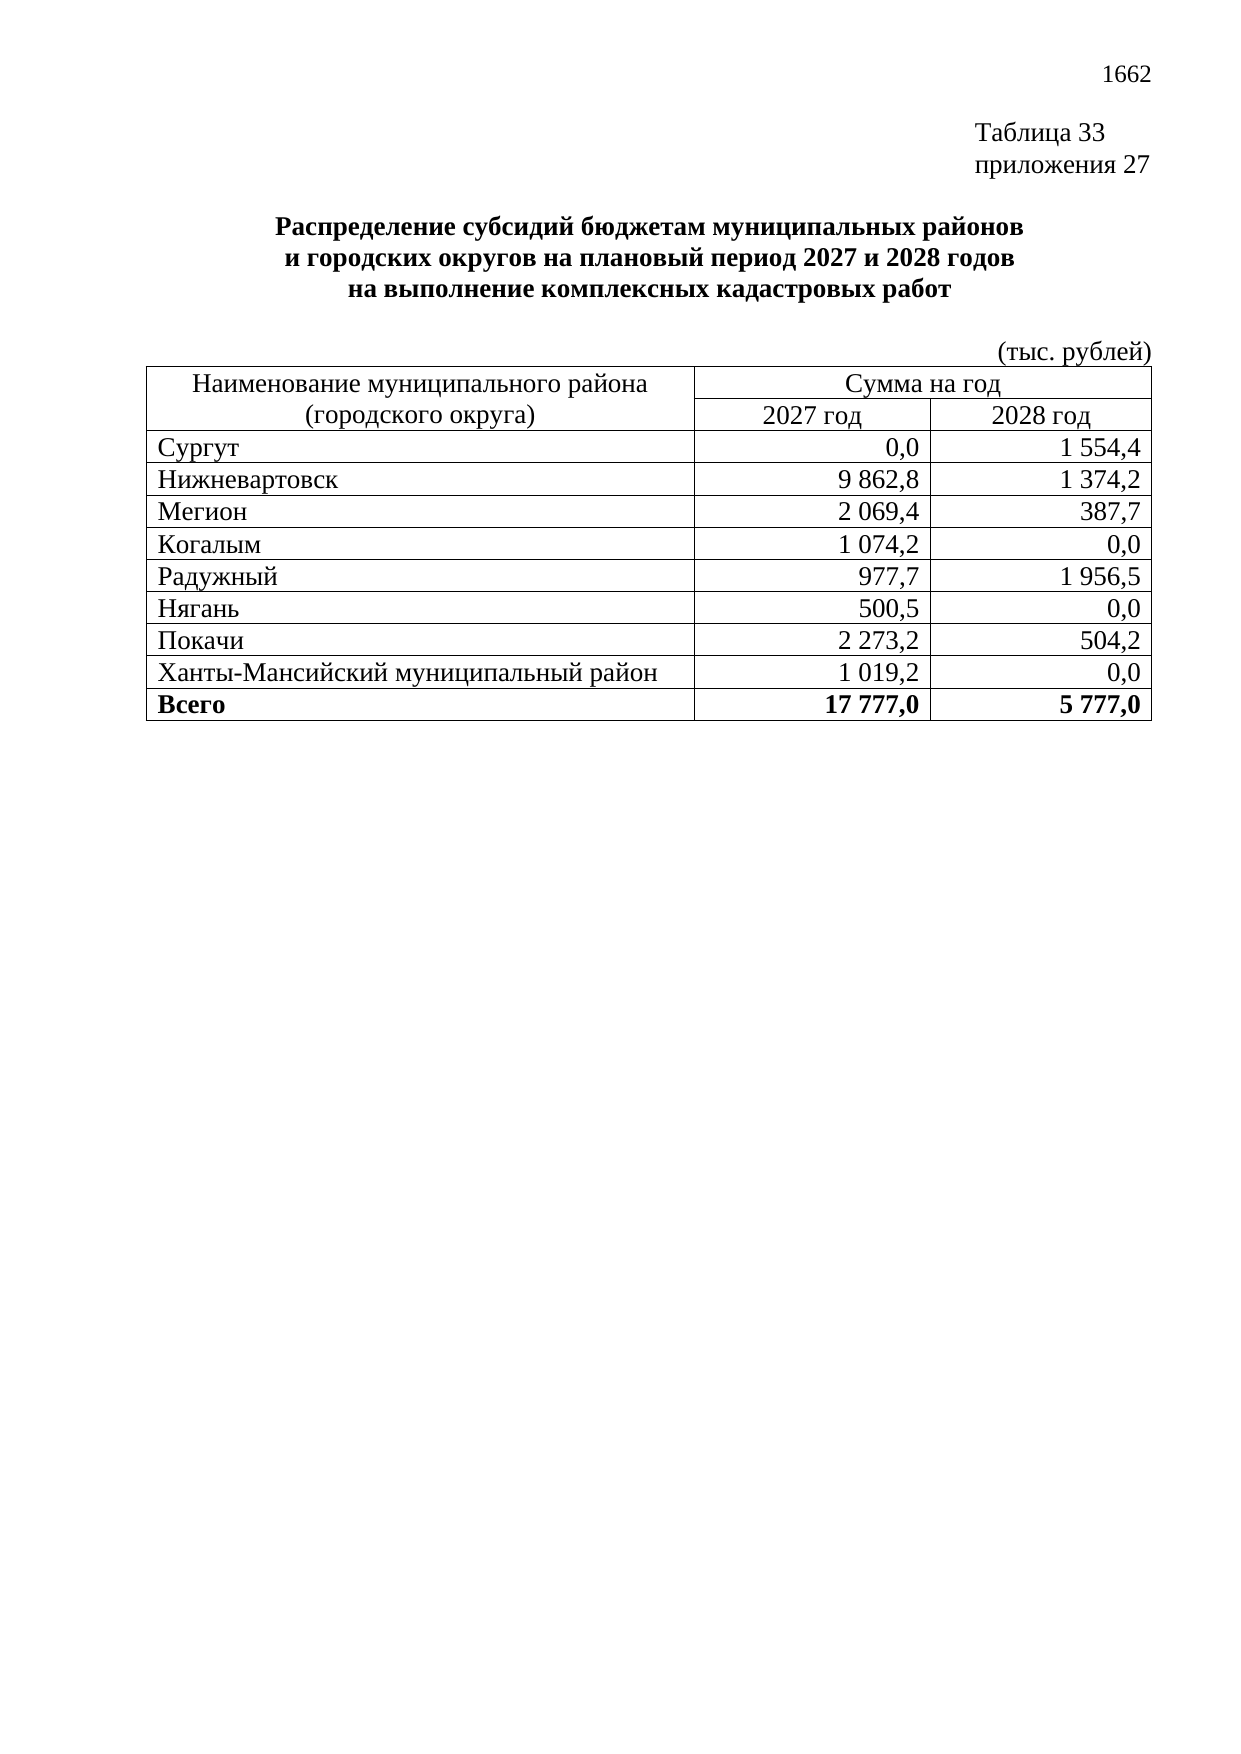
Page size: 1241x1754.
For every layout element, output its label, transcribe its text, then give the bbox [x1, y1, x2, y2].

table_cell 977,7 [695, 560, 930, 591]
table_cell 0,0 [931, 656, 1151, 688]
table_cell 1 956,5 [931, 560, 1151, 591]
text и городских округов на плановый период 2027 и 2028 годов [148, 241, 1152, 272]
table_cell 2027 год [695, 399, 930, 430]
table_cell Мегион [147, 496, 694, 527]
table_cell 0,0 [931, 592, 1151, 623]
text Таблица 33 [974, 117, 1181, 148]
table_cell Ханты-Мансийский муниципальный район [147, 656, 694, 688]
text (тыс. рублей) [148, 334, 1152, 366]
table_cell 2 273,2 [695, 624, 930, 655]
table_cell 387,7 [931, 496, 1151, 527]
table_cell Нягань [147, 592, 694, 623]
table_cell 1 374,2 [931, 463, 1151, 494]
table_header Сумма на год [695, 367, 1151, 398]
table_cell 1 554,4 [931, 431, 1151, 462]
table_cell Нижневартовск [147, 463, 694, 494]
table_cell Сургут [147, 431, 694, 462]
text на выполнение комплексных кадастровых работ [148, 272, 1152, 303]
text приложения 27 [974, 148, 1152, 179]
table_cell 0,0 [695, 431, 930, 462]
text Распределение субсидий бюджетам муниципальных районов [148, 210, 1152, 241]
table_cell 2 069,4 [695, 496, 930, 527]
table_cell 1 074,2 [695, 528, 930, 559]
table_cell Когалым [147, 528, 694, 559]
table_cell 504,2 [931, 624, 1151, 655]
table_cell 5 777,0 [931, 689, 1151, 720]
table_cell 17 777,0 [695, 689, 930, 720]
table_cell 500,5 [695, 592, 930, 623]
table_cell Покачи [147, 624, 694, 655]
table_cell 2028 год [931, 399, 1151, 430]
table_cell Всего [147, 689, 694, 720]
table_cell 9 862,8 [695, 463, 930, 494]
table_cell 0,0 [931, 528, 1151, 559]
table_header Наименование муниципального района (городского округа) [147, 367, 694, 430]
table_cell 1 019,2 [695, 656, 930, 688]
table_cell Радужный [147, 560, 694, 591]
